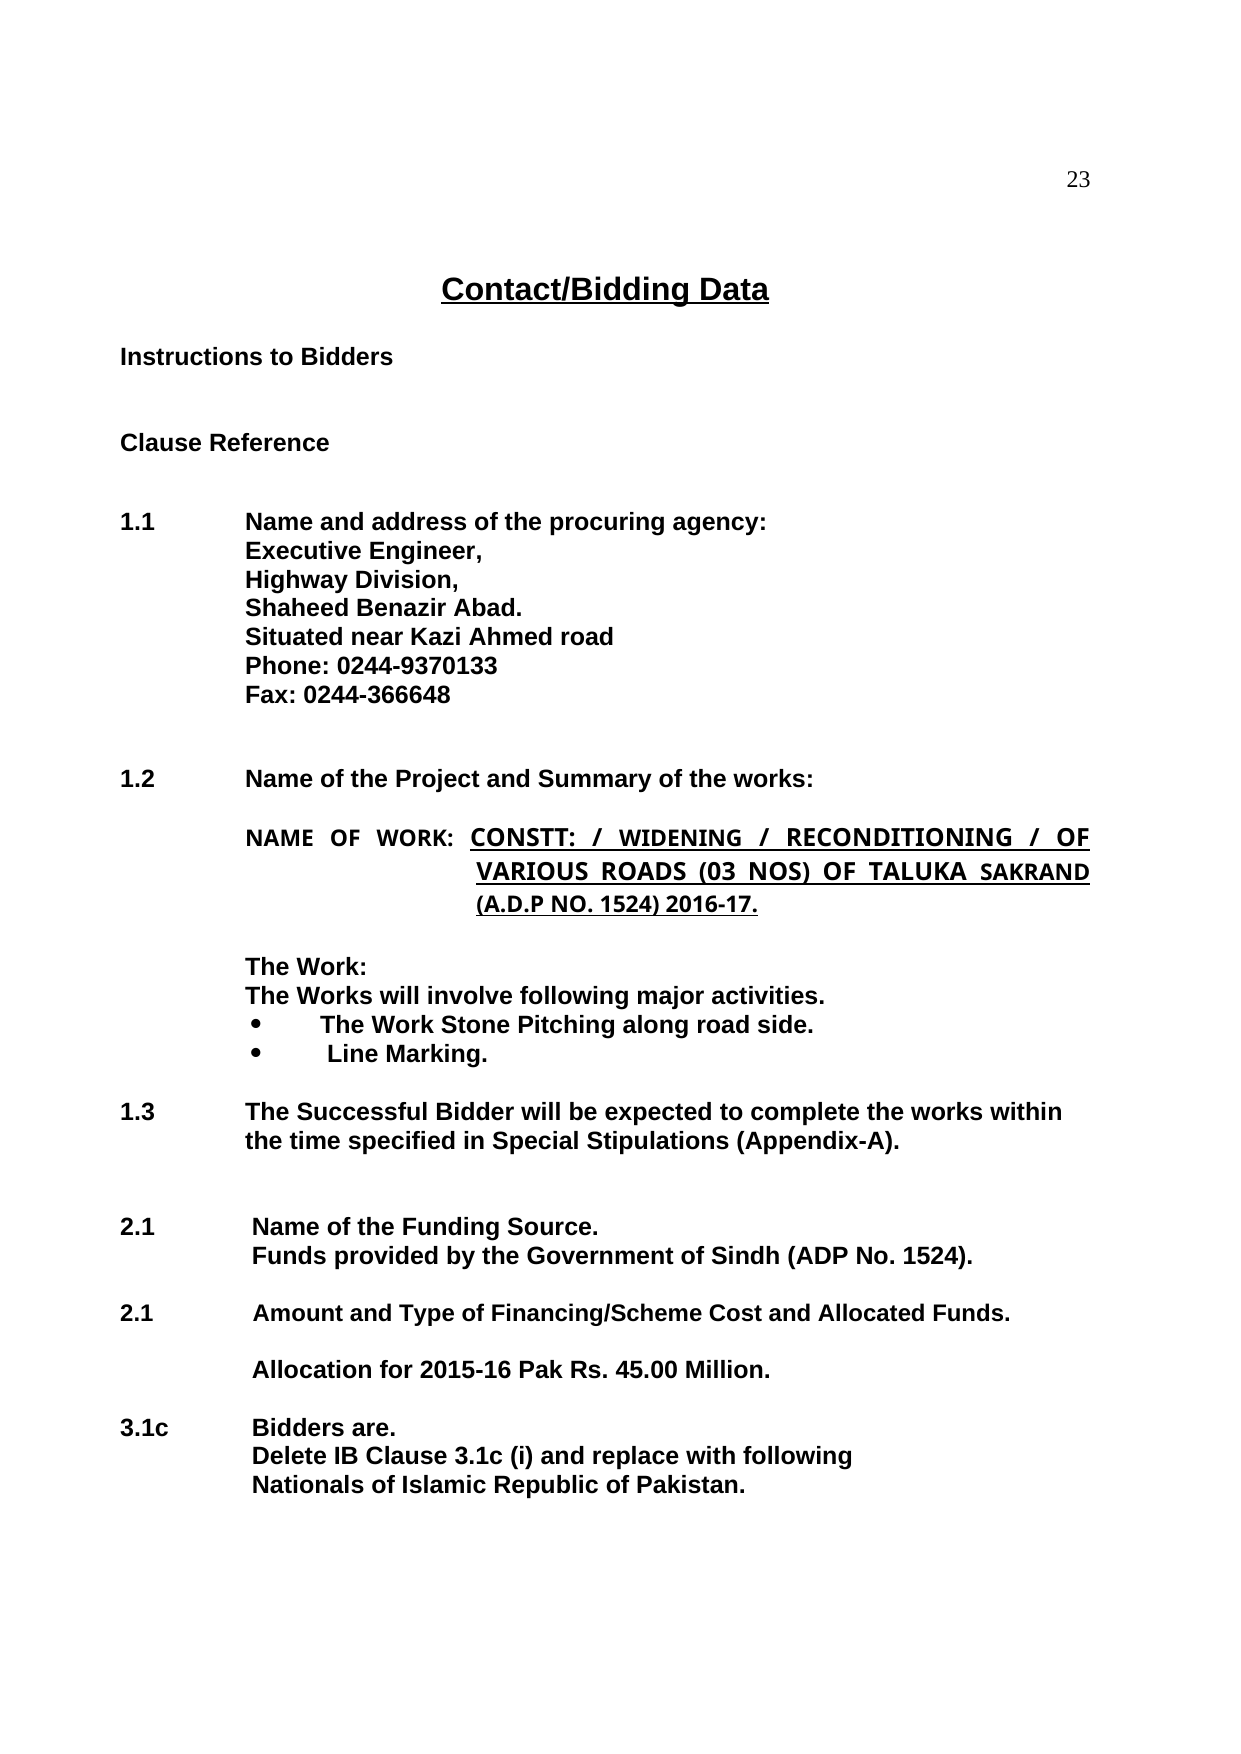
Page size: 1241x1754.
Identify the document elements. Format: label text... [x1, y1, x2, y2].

list Name and address of the procuring agency: [120, 507, 1090, 536]
text Clause Reference [120, 428, 1090, 457]
text Allocation for 2015-16 Pak Rs. 45.00 Million. [120, 1355, 1090, 1384]
text Shaheed Benazir Abad. [245, 593, 1090, 622]
list The Work Stone Pitching along road side. [251, 1010, 1090, 1039]
text Phone: 0244-9370133 [245, 651, 1090, 680]
text Instructions to Bidders [120, 342, 1090, 371]
list Line Marking. [251, 1039, 1090, 1069]
list Name of the Project and Summary of the works: [120, 764, 1090, 792]
text The Work: [245, 952, 1090, 981]
text 3.1c Bidders are. [120, 1412, 1090, 1441]
text Funds provided by the Government of Sindh (ADP No. 1524). [120, 1241, 1090, 1270]
text Contact/Bidding Data [120, 270, 1090, 307]
text 2.1 Name of the Funding Source. [120, 1212, 1090, 1241]
text Highway Division, [245, 565, 1090, 593]
text Nationals of Islamic Republic of Pakistan. [120, 1470, 1090, 1499]
text 2.1 Amount and Type of Financing/Scheme Cost and Allocated Funds. [120, 1299, 1090, 1326]
text The Works will involve following major activities. [245, 981, 1090, 1010]
text Delete IB Clause 3.1c (i) and replace with following [120, 1441, 1090, 1470]
text 23 [120, 165, 1090, 193]
text Fax: 0244-366648 [245, 680, 1090, 708]
list The Successful Bidder will be expected to complete the works within the time specified in Special Stipulations (Appendix-A). [120, 1097, 1090, 1155]
text Executive Engineer, [245, 536, 1090, 565]
text NAME OF WORK: CONSTT: / WIDENING / RECONDITIONING / OF VARIOUS ROADS (03 NOS) OF TALUKA SAKRAND (A.D.P NO. 1524) 2016-17. [245, 820, 1090, 919]
text Situated near Kazi Ahmed road [245, 622, 1090, 651]
